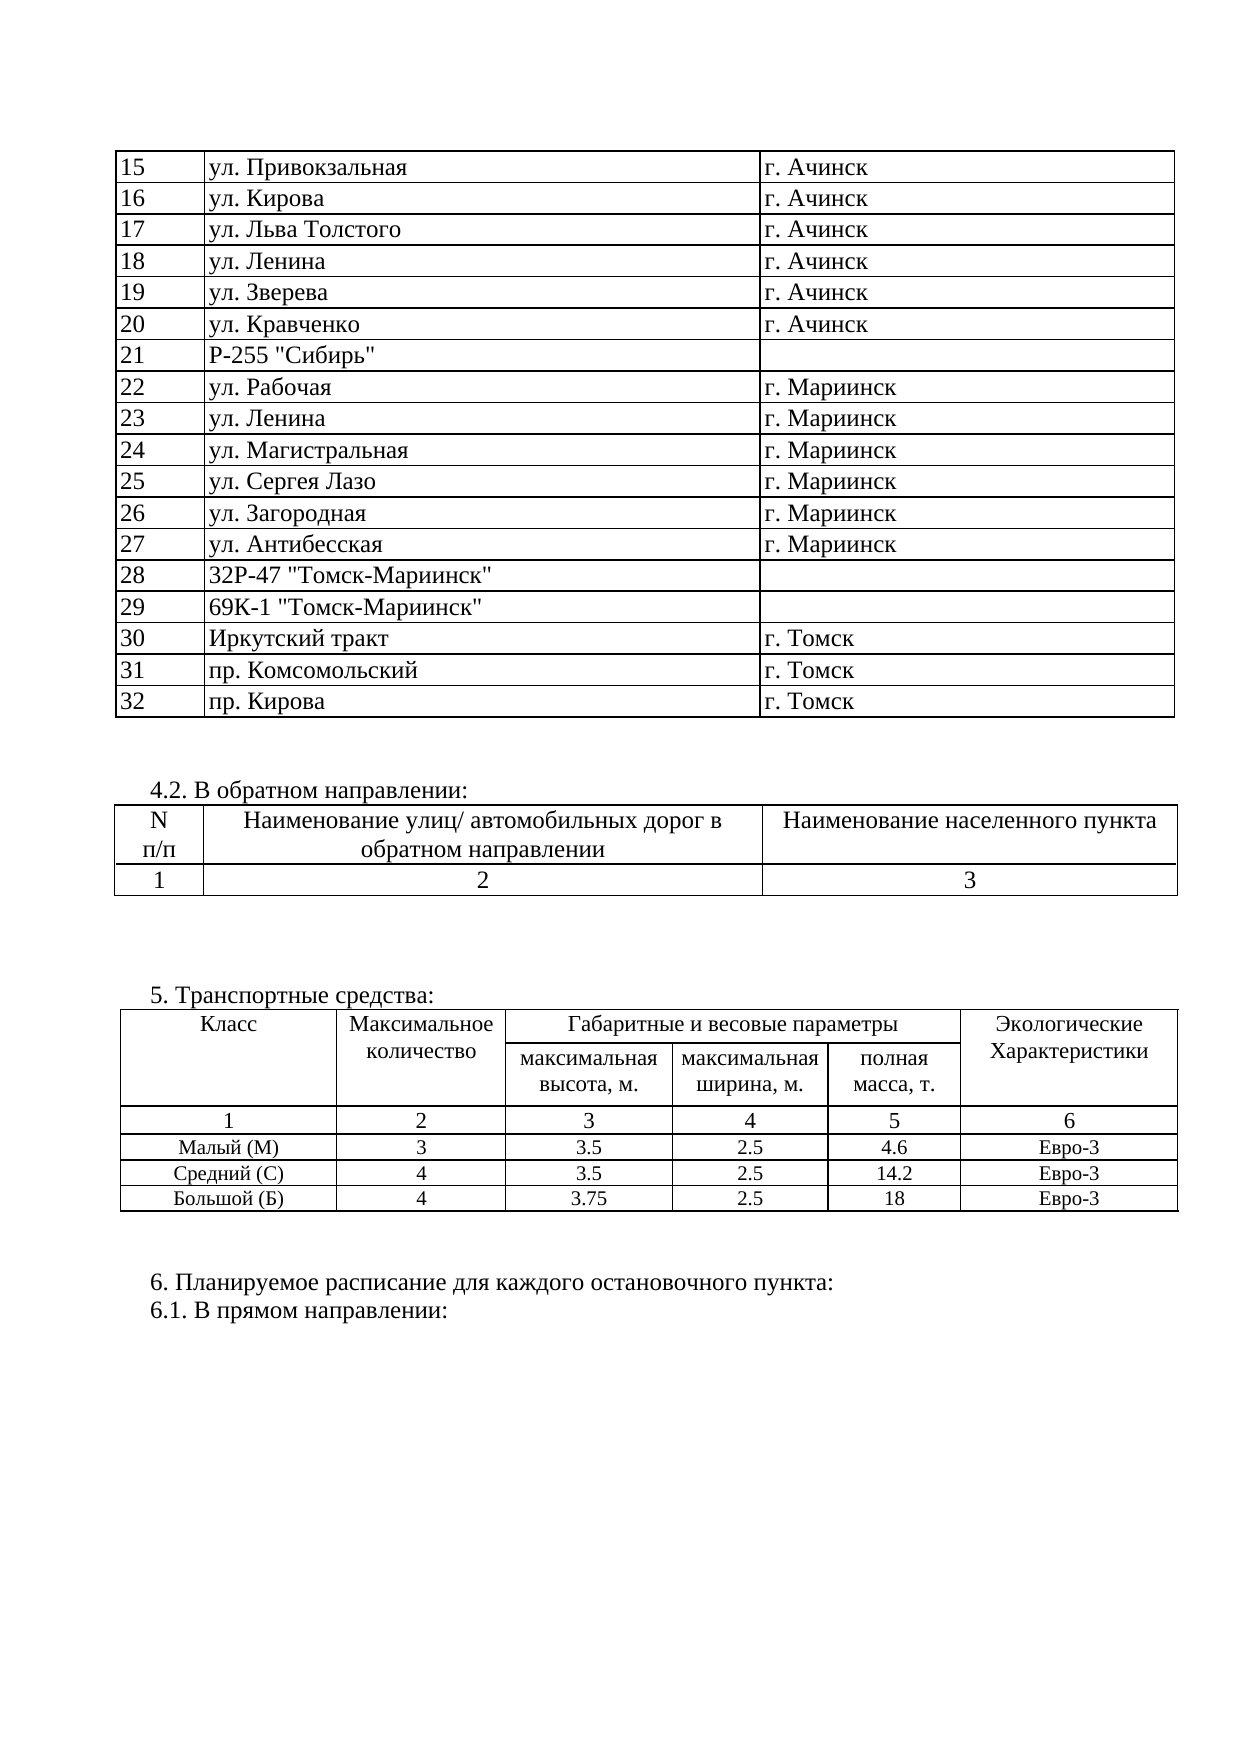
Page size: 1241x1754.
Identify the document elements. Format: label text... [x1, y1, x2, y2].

table_cell 3 [506, 1107, 672, 1133]
table_cell ул. Льва Толстого [205, 215, 759, 244]
table_cell 6 [961, 1107, 1177, 1133]
table_cell 27 [117, 529, 204, 559]
table_cell г. Ачинск [761, 152, 1174, 181]
table_cell 30 [117, 623, 204, 653]
table_cell Малый (М) [121, 1135, 336, 1159]
table_cell 5 [829, 1107, 960, 1133]
table_cell пр. Комсомольский [205, 655, 759, 685]
table_cell 22 [117, 372, 204, 402]
table_cell г. Ачинск [761, 246, 1174, 276]
table_cell 28 [117, 561, 204, 590]
table_cell г. Мариинск [761, 403, 1174, 433]
text 4.2. В обратном направлении: [150, 775, 1090, 804]
table_cell Средний (С) [121, 1161, 336, 1184]
table_cell 4.6 [829, 1135, 960, 1159]
table_cell 18 [117, 246, 204, 276]
table_cell ул. Загородная [205, 498, 759, 527]
table_cell ул. Ленина [205, 246, 759, 276]
table_cell ул. Рабочая [205, 372, 759, 402]
table_cell 3 [337, 1135, 505, 1159]
table_cell ул. Ленина [205, 403, 759, 433]
table_cell ул. Зверева [205, 277, 759, 307]
table_cell 1 [115, 864, 203, 894]
table_cell 29 [117, 592, 204, 622]
table_header N п/п [115, 806, 203, 863]
table_cell г. Ачинск [761, 215, 1174, 244]
table_cell 3.5 [506, 1161, 672, 1184]
table_cell пр. Кирова [205, 686, 759, 716]
table_cell ул. Магистральная [205, 435, 759, 464]
table_cell Большой (Б) [121, 1186, 336, 1210]
table_cell 26 [117, 498, 204, 527]
table_cell г. Мариинск [761, 435, 1174, 464]
table_cell 24 [117, 435, 204, 464]
table_cell г. Томск [761, 686, 1174, 716]
table_cell 16 [117, 183, 204, 213]
table_cell г. Мариинск [761, 466, 1174, 496]
table_cell 4 [337, 1186, 505, 1210]
table_cell 2.5 [673, 1186, 827, 1210]
table_cell 20 [117, 309, 204, 339]
table_cell 2 [204, 865, 762, 894]
table_cell Евро-3 [961, 1161, 1177, 1184]
table_cell 15 [117, 152, 204, 181]
text 5. Транспортные средства: [150, 980, 1090, 1009]
table_header Максимальное количество [337, 1010, 505, 1105]
table_cell 4 [673, 1107, 827, 1133]
table_cell 2.5 [673, 1161, 827, 1184]
text 6. Планируемое расписание для каждого остановочного пункта: [150, 1267, 1090, 1296]
table_cell [761, 340, 1174, 370]
table_cell 69К-1 "Томск-Мариинск" [205, 592, 759, 622]
table_cell ул. Сергея Лазо [205, 466, 759, 496]
table_cell 18 [829, 1186, 960, 1210]
table_cell г. Ачинск [761, 277, 1174, 307]
table_header Габаритные и весовые параметры [506, 1010, 960, 1042]
table_cell 3 [763, 863, 1177, 894]
table_cell 3.75 [506, 1186, 672, 1210]
table_cell 17 [117, 215, 204, 244]
table_cell 31 [117, 655, 204, 685]
table_cell максимальная высота, м. [506, 1044, 672, 1105]
table_cell 23 [117, 403, 204, 433]
table_cell 4 [337, 1161, 505, 1184]
table_cell 14.2 [829, 1161, 960, 1184]
table_cell Евро-3 [961, 1135, 1177, 1159]
table_cell максимальная ширина, м. [673, 1044, 827, 1105]
table_cell ул. Антибесская [205, 529, 759, 559]
table_cell г. Ачинск [761, 309, 1174, 339]
table_cell Евро-3 [961, 1186, 1177, 1210]
table_cell полная масса, т. [829, 1044, 960, 1105]
table_cell 19 [117, 277, 204, 307]
table_cell 32 [117, 686, 204, 716]
table_cell г. Ачинск [761, 183, 1174, 213]
table_cell [761, 561, 1174, 590]
table_cell [761, 592, 1174, 622]
table_header Наименование населенного пункта [763, 806, 1177, 863]
table_cell Иркутский тракт [205, 623, 759, 653]
table_cell 32Р-47 "Томск-Мариинск" [205, 561, 759, 590]
table_cell г. Мариинск [761, 529, 1174, 559]
table_cell г. Мариинск [761, 498, 1174, 527]
table_cell ул. Привокзальная [205, 152, 759, 181]
table_cell Р-255 "Сибирь" [205, 340, 759, 370]
text 6.1. В прямом направлении: [150, 1296, 1090, 1324]
table_cell 1 [121, 1107, 336, 1133]
table_cell ул. Кравченко [205, 309, 759, 339]
table_header Наименование улиц/ автомобильных дорог в обратном направлении [204, 806, 762, 863]
table_cell г. Томск [761, 623, 1174, 653]
table_cell ул. Кирова [205, 183, 759, 213]
table_cell 25 [117, 466, 204, 496]
table_cell г. Мариинск [761, 372, 1174, 402]
table_cell 2 [337, 1107, 505, 1133]
table_cell г. Томск [761, 655, 1174, 685]
table_cell 2.5 [673, 1135, 827, 1159]
table_cell 21 [117, 340, 204, 370]
table_header Класс [121, 1010, 336, 1105]
table_cell 3.5 [506, 1135, 672, 1159]
table_header Экологические Характеристики [961, 1010, 1177, 1105]
